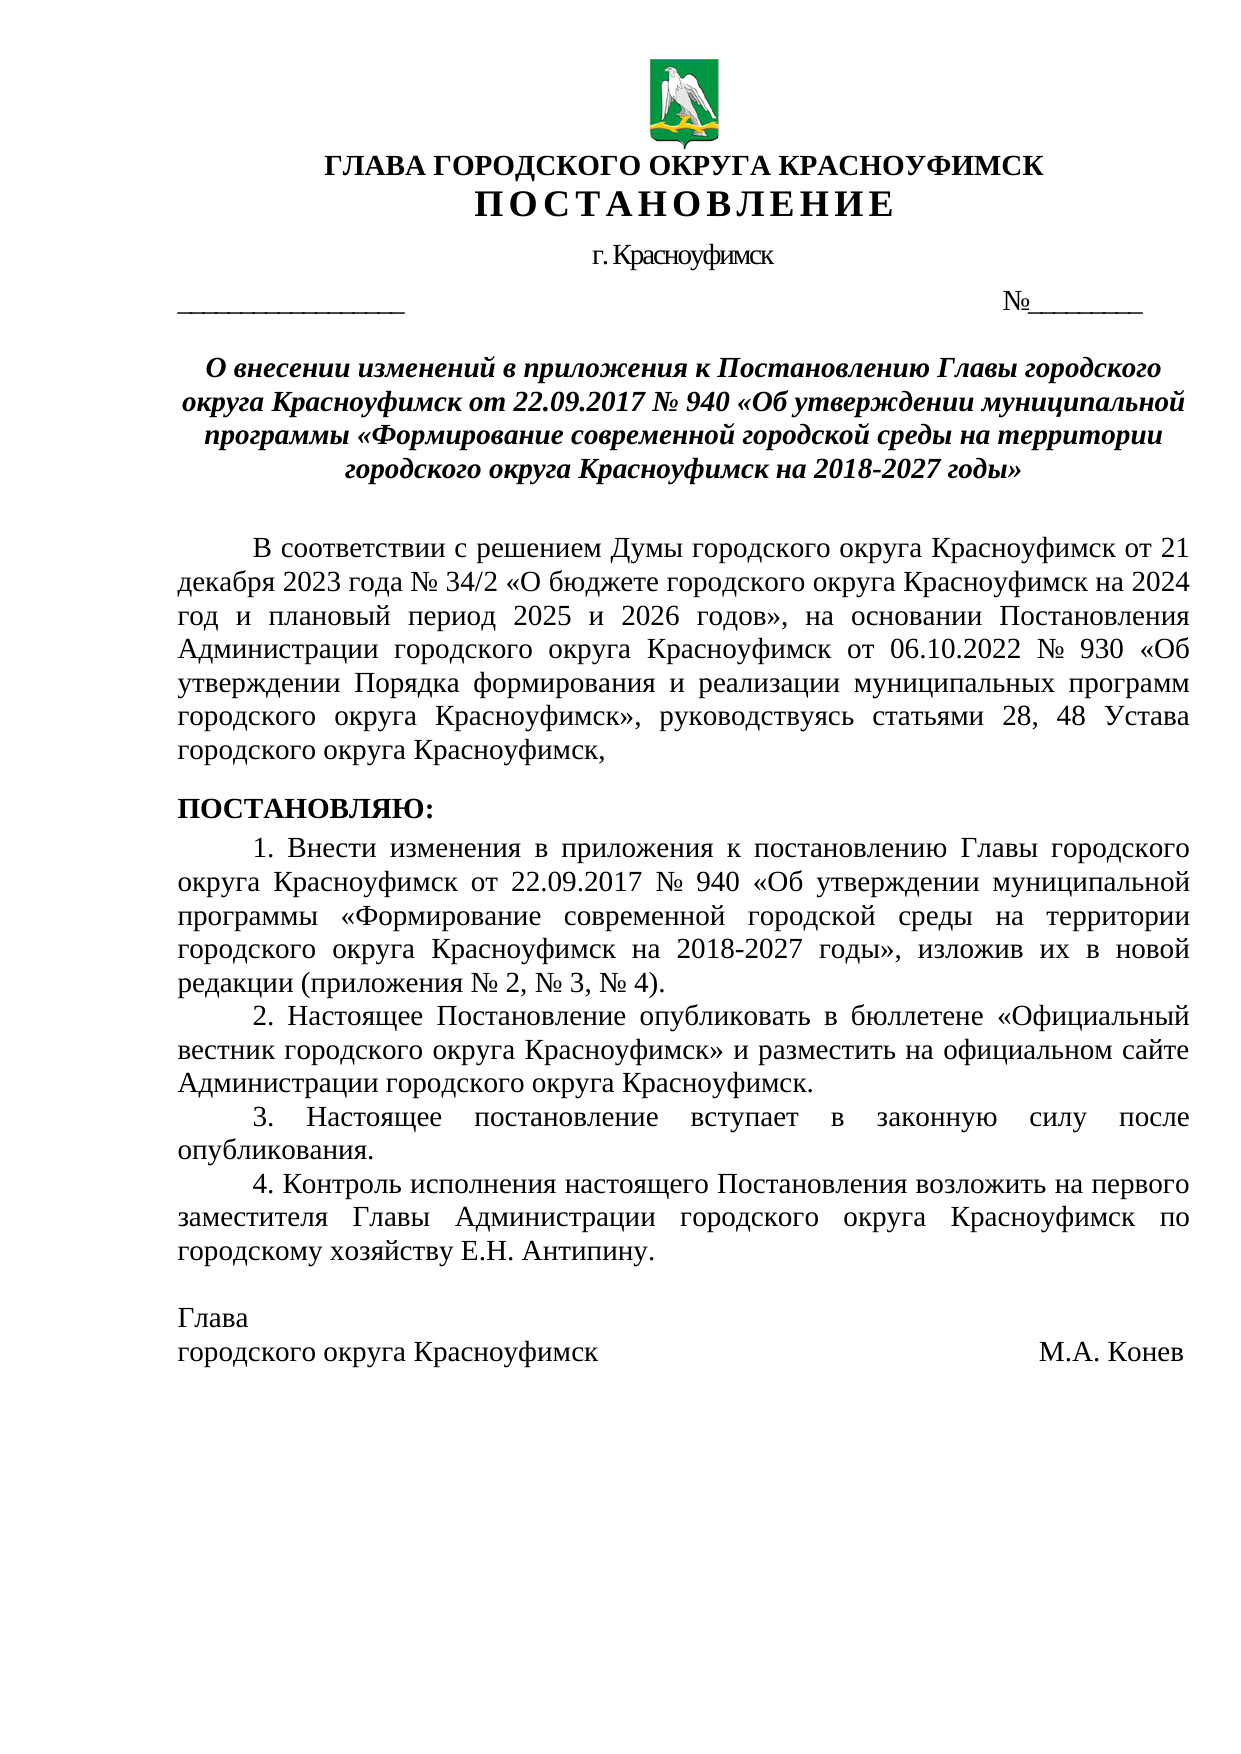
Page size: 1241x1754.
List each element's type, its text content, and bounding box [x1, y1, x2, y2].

text О внесении изменений в приложения к Постановлению Главы городского округа Красноуфимск от 22.09.2017 № 940 «Об утверждении муниципальной программы «Формирование современной городской среды на территории городского округа Красноуфимск на 2018-2027 годы» [177, 350, 1193, 484]
text г. Красноуфимск [177, 237, 1191, 271]
text городского округа Красноуфимск М.А. Конев [177, 1334, 1191, 1367]
text __________________ №_________ [177, 283, 1191, 350]
text 1. Внести изменения в приложения к постановлению Главы городского округа Красноуфимск от 22.09.2017 № 940 «Об утверждении муниципальной программы «Формирование современной городской среды на территории городского округа Красноуфимск на 2018-2027 годы», изложив их в новой редакции (приложения № 2, № 3, № 4). [177, 831, 1191, 998]
text 2. Настоящее Постановление опубликовать в бюллетене «Официальный вестник городского округа Красноуфимск» и разместить на официальном сайте Администрации городского округа Красноуфимск. [177, 998, 1191, 1099]
text В соответствии с решением Думы городского округа Красноуфимск от 21 декабря 2023 года № 34/2 «О бюджете городского округа Красноуфимск на 2024 год и плановый период 2025 и 2026 годов», на основании Постановления Администрации городского округа Красноуфимск от 06.10.2022 № 930 «Об утверждении Порядка формирования и реализации муниципальных программ городского округа Красноуфимск», руководствуясь статьями 28, 48 Устава городского округа Красноуфимск, [177, 531, 1191, 765]
picture [649, 59, 719, 149]
text ГЛАВА ГОРОДСКОГО ОКРУГА КРАСНОУФИМСК [177, 148, 1191, 182]
text 3. Настоящее постановление вступает в законную силу после опубликования. [177, 1099, 1191, 1166]
text ПОСТАНОВЛЕНИЕ [177, 182, 1191, 225]
text Глава [177, 1300, 1191, 1334]
text ПОСТАНОВЛЯЮ: [177, 791, 1193, 824]
text 4. Контроль исполнения настоящего Постановления возложить на первого заместителя Главы Администрации городского округа Красноуфимск по городскому хозяйству Е.Н. Антипину. [177, 1166, 1191, 1267]
